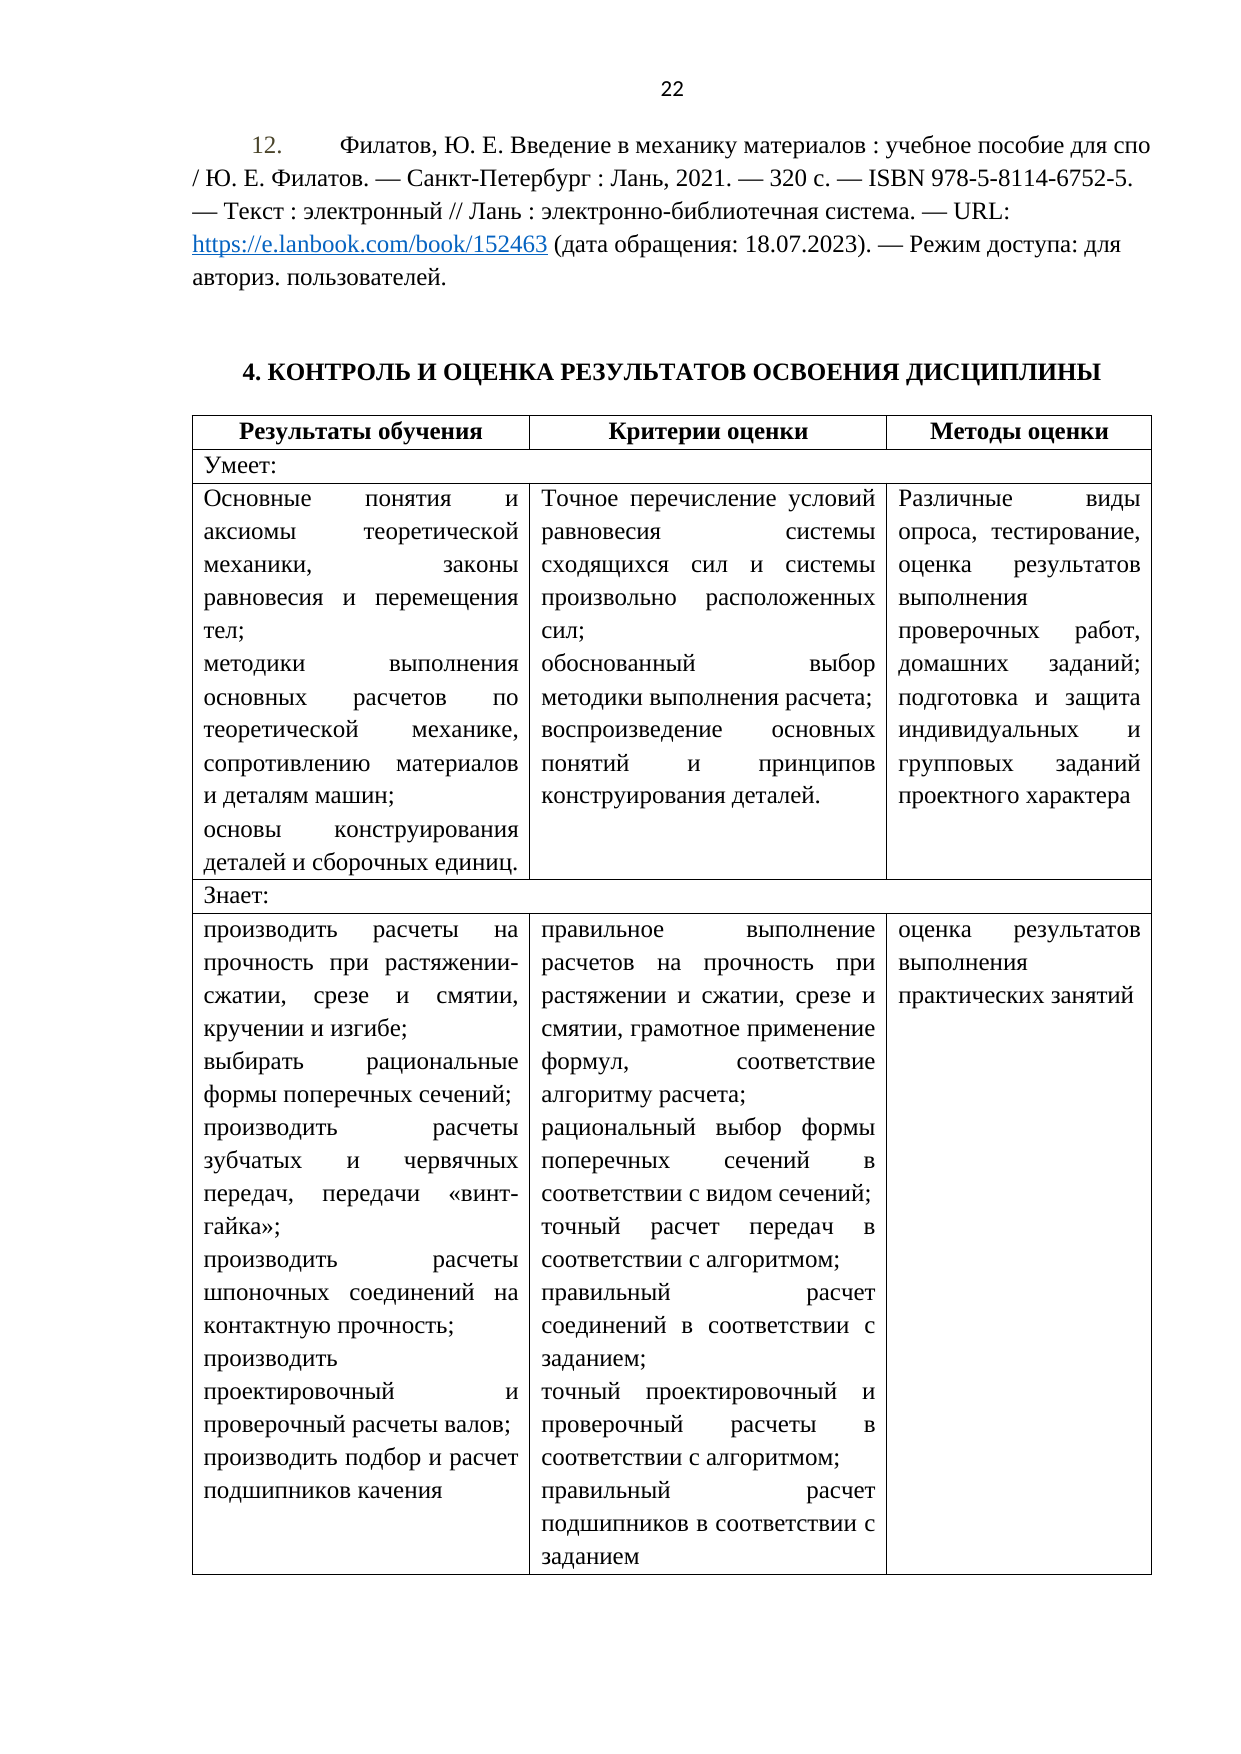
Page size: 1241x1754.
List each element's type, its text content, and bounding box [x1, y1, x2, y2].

table_cell Знает: [193, 880, 1151, 913]
text 4. Контроль и оценка результатов освоения ДИСЦИПЛИНЫ [192, 357, 1152, 386]
list Филатов, Ю. Е. Введение в механику материалов : учебное пособие для спо / Ю. Е. Филатов. — Санкт-Петербург : Лань, 2021. — 320 с. — ISBN 978-5-8114-6752-5. — Текст : электронный // Лань : электронно-библиотечная система. — URL: https://e.lanbook.com/book/152463 (дата обращения: 18.07.2023). — Режим доступа: для авториз. пользователей. [192, 130, 1152, 291]
table_cell оценка результатов выполнения практических занятий [887, 914, 1151, 1574]
table_cell Точное перечисление условий равновесия системы сходящихся сил и системы произвольно расположенных сил; обоснованный выбор методики выполнения расчета; воспроизведение основных понятий и принципов конструирования деталей. [530, 484, 886, 879]
table_header Результаты обучения [193, 416, 529, 449]
table_cell Основные понятия и аксиомы теоретической механики, законы равновесия и перемещения тел; методики выполнения основных расчетов по теоретической механике, сопротивлению материалов и деталям машин; основы конструирования деталей и сборочных единиц. [193, 484, 529, 879]
table_cell правильное выполнение расчетов на прочность при растяжении и сжатии, срезе и смятии, грамотное применение формул, соответствие алгоритму расчета; рациональный выбор формы поперечных сечений в соответствии с видом сечений; точный расчет передач в соответствии с алгоритмом; правильный расчет соединений в соответствии с заданием; точный проектировочный и проверочный расчеты в соответствии с алгоритмом; правильный расчет подшипников в соответствии с заданием [530, 914, 886, 1574]
table_header Критерии оценки [530, 416, 886, 449]
table_header Методы оценки [887, 416, 1151, 449]
table_cell Различные виды опроса, тестирование, оценка результатов выполнения проверочных работ, домашних заданий; подготовка и защита индивидуальных и групповых заданий проектного характера [887, 484, 1151, 879]
table_cell производить расчеты на прочность при растяжении-сжатии, срезе и смятии, кручении и изгибе; выбирать рациональные формы поперечных сечений; производить расчеты зубчатых и червячных передач, передачи «винт-гайка»; производить расчеты шпоночных соединений на контактную прочность; производить проектировочный и проверочный расчеты валов; производить подбор и расчет подшипников качения [193, 914, 529, 1574]
table_cell Умеет: [193, 450, 1151, 482]
